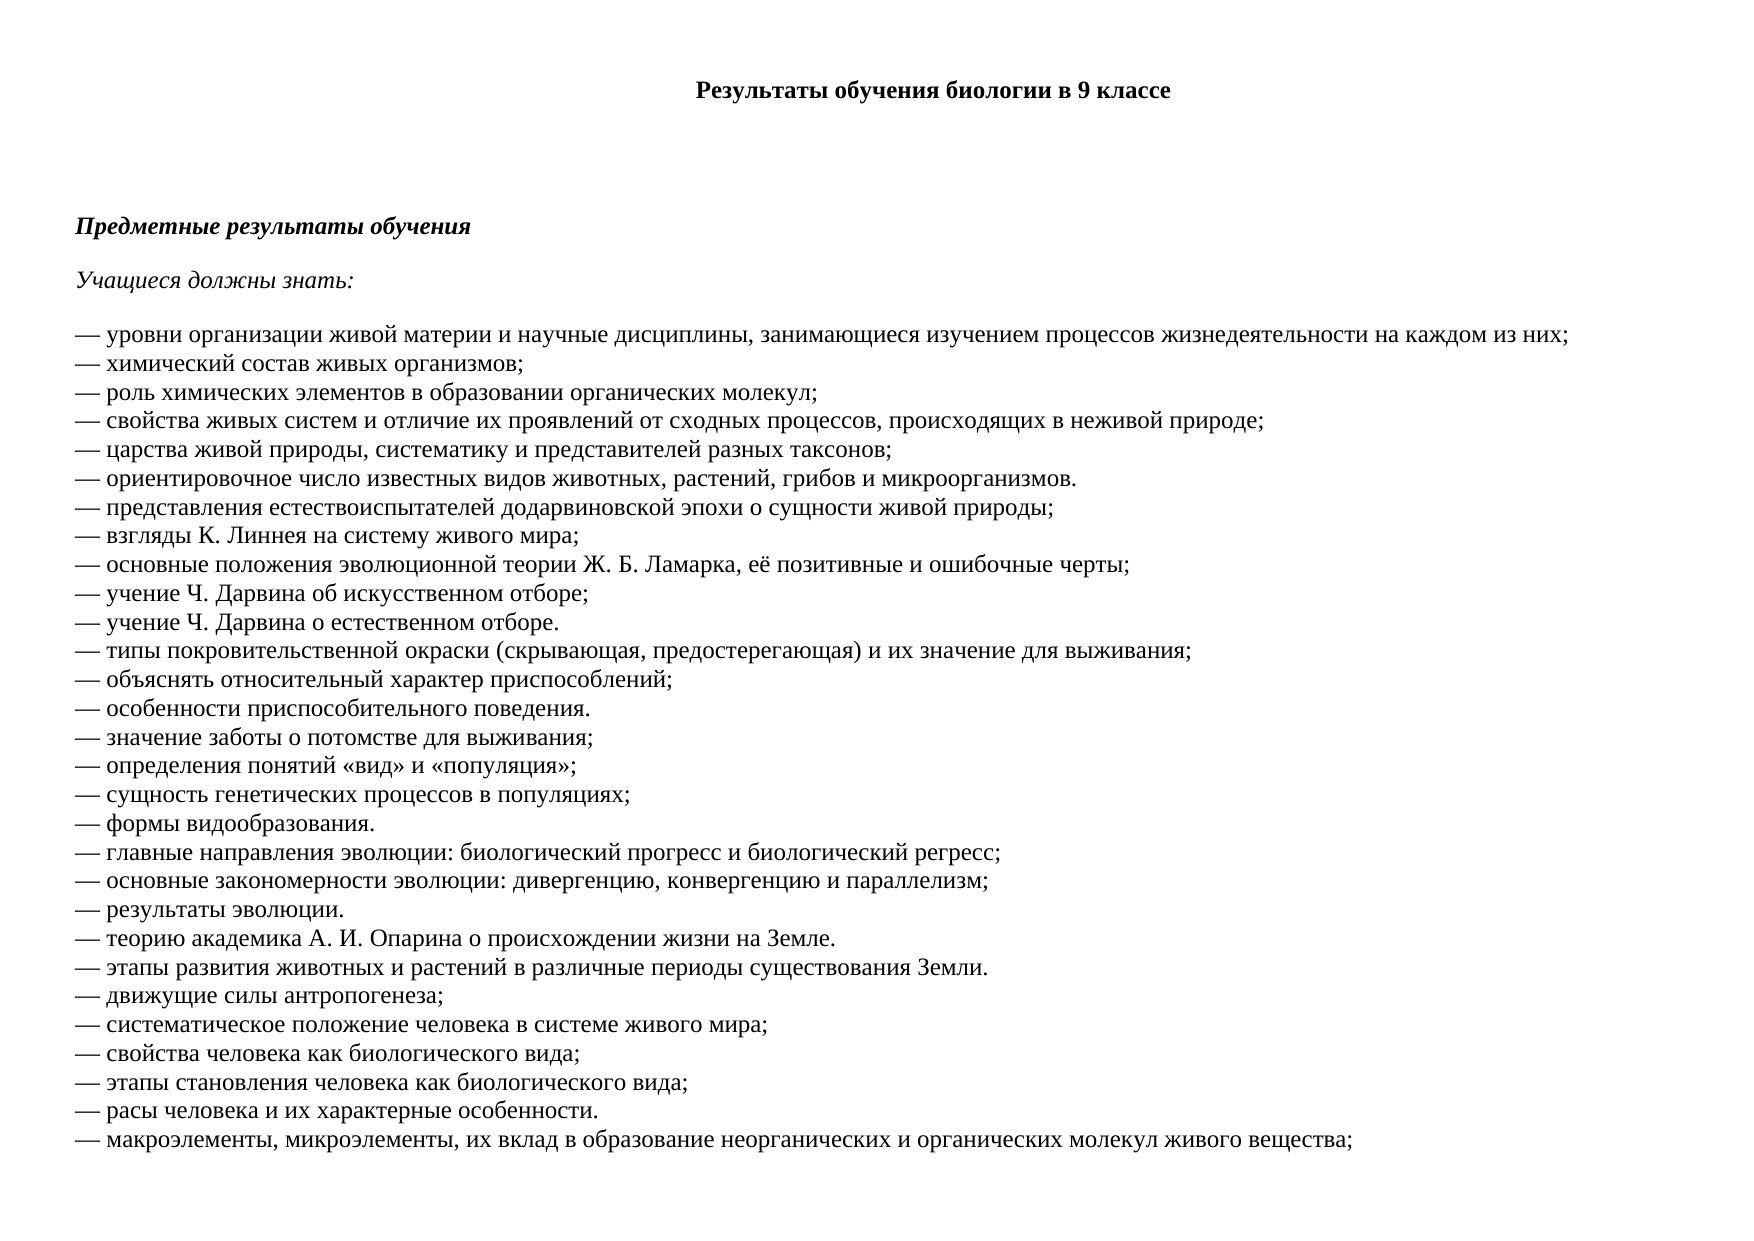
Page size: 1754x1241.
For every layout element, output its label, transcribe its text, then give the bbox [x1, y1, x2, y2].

text — значение заботы о потомстве для выживания; [75, 722, 1679, 750]
text — роль химических элементов в образовании органических молекул; [75, 377, 1679, 405]
text — систематическое положение человека в системе живого мира; [75, 1009, 1679, 1038]
text — объяснять относительный характер приспособлений; [75, 664, 1679, 693]
text — теорию академика А. И. Опарина о происхождении жизни на Земле. [75, 923, 1679, 952]
text — главные направления эволюции: биологический прогресс и биологический регресс; [75, 837, 1679, 865]
text — особенности приспособительного поведения. [75, 693, 1679, 722]
text — царства живой природы, систематику и представителей разных таксонов; [75, 434, 1679, 463]
text Предметные результаты обучения [75, 211, 1679, 240]
text — типы покровительственной окраски (скрывающая, предостерегающая) и их значение для выживания; [75, 635, 1679, 664]
text — расы человека и их характерные особенности. [75, 1095, 1679, 1124]
text — представления естествоиспытателей додарвиновской эпохи о сущности живой природы; [75, 492, 1679, 520]
text — основные положения эволюционной теории Ж. Б. Ламарка, её позитивные и ошибочные черты; [75, 549, 1679, 578]
text — взгляды К. Линнея на систему живого мира; [75, 520, 1679, 549]
text Учащиеся должны знать: [75, 265, 1679, 294]
text — уровни организации живой материи и научные дисциплины, занимающиеся изучением процессов жизнедеятельности на каждом из них; [75, 319, 1679, 348]
text — определения понятий «вид» и «популяция»; [75, 750, 1679, 779]
text — свойства человека как биологического вида; [75, 1038, 1679, 1067]
text — результаты эволюции. [75, 894, 1679, 923]
text Результаты обучения биологии в 9 классе [187, 75, 1679, 104]
text — химический состав живых организмов; [75, 348, 1679, 377]
text — движущие силы антропогенеза; [75, 980, 1679, 1009]
text — учение Ч. Дарвина о естественном отборе. [75, 607, 1679, 635]
text — свойства живых систем и отличие их проявлений от сходных процессов, происходящих в неживой природе; [75, 405, 1679, 434]
text — формы видообразования. [75, 808, 1679, 837]
text — основные закономерности эволюции: дивергенцию, конвергенцию и параллелизм; [75, 865, 1679, 894]
text — учение Ч. Дарвина об искусственном отборе; [75, 578, 1679, 607]
text — этапы развития животных и растений в различные периоды существования Земли. [75, 952, 1679, 980]
text — сущность генетических процессов в популяциях; [75, 779, 1679, 808]
text — этапы становления человека как биологического вида; [75, 1067, 1679, 1095]
text — макроэлементы, микроэлементы, их вклад в образование неорганических и органических молекул живого вещества; [75, 1124, 1679, 1153]
text — ориентировочное число известных видов животных, растений, грибов и микроорганизмов. [75, 463, 1679, 492]
